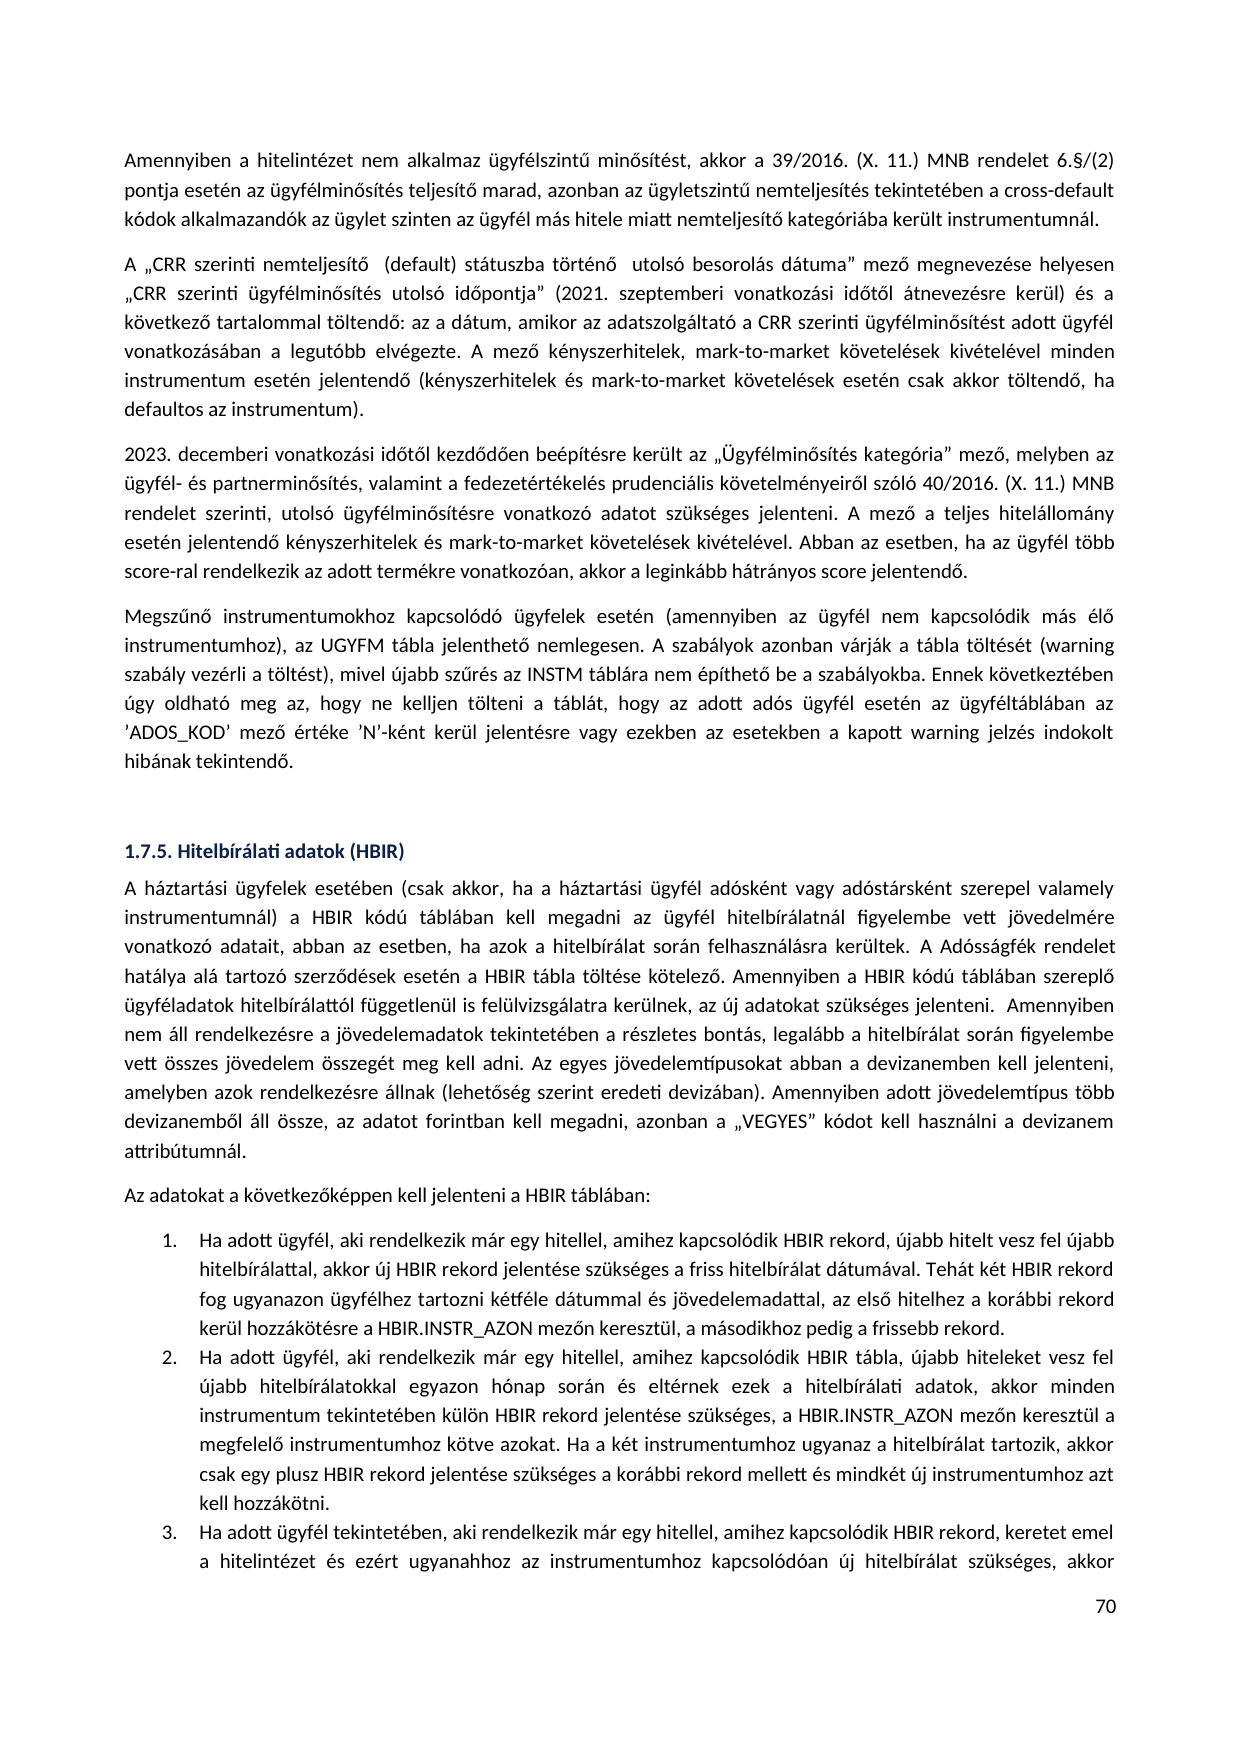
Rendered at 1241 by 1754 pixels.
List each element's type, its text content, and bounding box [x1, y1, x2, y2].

text A háztartási ügyfelek esetében (csak akkor, ha a háztartási ügyfél adósként vagy adóstársként szerepel valamely instrumentumnál) a HBIR kódú táblában kell megadni az ügyfél hitelbírálatnál figyelembe vett jövedelmére vonatkozó adatait, abban az esetben, ha azok a hitelbírálat során felhasználásra kerültek. A Adósságfék rendelet hatálya alá tartozó szerződések esetén a HBIR tábla töltése kötelező. Amennyiben a HBIR kódú táblában szereplő ügyféladatok hitelbírálattól függetlenül is felülvizsgálatra kerülnek, az új adatokat szükséges jelenteni. Amennyiben nem áll rendelkezésre a jövedelemadatok tekintetében a részletes bontás, legalább a hitelbírálat során figyelembe vett összes jövedelem összegét meg kell adni. Az egyes jövedelemtípusokat abban a devizanemben kell jelenteni, amelyben azok rendelkezésre állnak (lehetőség szerint eredeti devizában). Amennyiben adott jövedelemtípus több devizanemből áll össze, az adatot forintban kell megadni, azonban a „VEGYES” kódot kell használni a devizanem attribútumnál. [124, 875, 1116, 1163]
list Ha adott ügyfél, aki rendelkezik már egy hitellel, amihez kapcsolódik HBIR rekord, újabb hitelt vesz fel újabb hitelbírálattal, akkor új HBIR rekord jelentése szükséges a friss hitelbírálat dátumával. Tehát két HBIR rekord fog ugyanazon ügyfélhez tartozni kétféle dátummal és jövedelemadattal, az első hitelhez a korábbi rekord kerül hozzákötésre a HBIR.INSTR_AZON mezőn keresztül, a másodikhoz pedig a frissebb rekord. [162, 1227, 1116, 1340]
text Amennyiben a hitelintézet nem alkalmaz ügyfélszintű minősítést, akkor a 39/2016. (X. 11.) MNB rendelet 6.§/(2) pontja esetén az ügyfélminősítés teljesítő marad, azonban az ügyletszintű nemteljesítés tekintetében a cross-default kódok alkalmazandók az ügylet szinten az ügyfél más hitele miatt nemteljesítő kategóriába került instrumentumnál. [124, 148, 1116, 231]
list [162, 1519, 1116, 1574]
subtitle Hitelbírálati adatok (HBIR) [124, 838, 1116, 864]
text Az adatokat a következőképpen kell jelenteni a HBIR táblában: [124, 1183, 1116, 1208]
text A „CRR szerinti nemteljesítő (default) státuszba történő utolsó besorolás dátuma” mező megnevezése helyesen „CRR szerinti ügyfélminősítés utolsó időpontja” (2021. szeptemberi vonatkozási időtől átnevezésre kerül) és a következő tartalommal töltendő: az a dátum, amikor az adatszolgáltató a CRR szerinti ügyfélminősítést adott ügyfél vonatkozásában a legutóbb elvégezte. A mező kényszerhitelek, mark-to-market követelések kivételével minden instrumentum esetén jelentendő (kényszerhitelek és mark-to-market követelések esetén csak akkor töltendő, ha defaultos az instrumentum). [124, 251, 1116, 422]
text Megszűnő instrumentumokhoz kapcsolódó ügyfelek esetén (amennyiben az ügyfél nem kapcsolódik más élő instrumentumhoz), az UGYFM tábla jelenthető nemlegesen. A szabályok azonban várják a tábla töltését (warning szabály vezérli a töltést), mivel újabb szűrés az INSTM táblára nem építhető be a szabályokba. Ennek következtében úgy oldható meg az, hogy ne kelljen tölteni a táblát, hogy az adott adós ügyfél esetén az ügyféltáblában az ’ADOS_KOD’ mező értéke ’N’-ként kerül jelentésre vagy ezekben az esetekben a kapott warning jelzés indokolt hibának tekintendő. [124, 603, 1116, 774]
list Ha adott ügyfél, aki rendelkezik már egy hitellel, amihez kapcsolódik HBIR tábla, újabb hiteleket vesz fel újabb hitelbírálatokkal egyazon hónap során és eltérnek ezek a hitelbírálati adatok, akkor minden instrumentum tekintetében külön HBIR rekord jelentése szükséges, a HBIR.INSTR_AZON mezőn keresztül a megfelelő instrumentumhoz kötve azokat. Ha a két instrumentumhoz ugyanaz a hitelbírálat tartozik, akkor csak egy plusz HBIR rekord jelentése szükséges a korábbi rekord mellett és mindkét új instrumentumhoz azt kell hozzákötni. [162, 1344, 1116, 1515]
text 2023. decemberi vonatkozási időtől kezdődően beépítésre került az „Ügyfélminősítés kategória” mező, melyben az ügyfél- és partnerminősítés, valamint a fedezetértékelés prudenciális követelményeiről szóló 40/2016. (X. 11.) MNB rendelet szerinti, utolsó ügyfélminősítésre vonatkozó adatot szükséges jelenteni. A mező a teljes hitelállomány esetén jelentendő kényszerhitelek és mark-to-market követelések kivételével. Abban az esetben, ha az ügyfél több score-ral rendelkezik az adott termékre vonatkozóan, akkor a leginkább hátrányos score jelentendő. [124, 441, 1116, 583]
